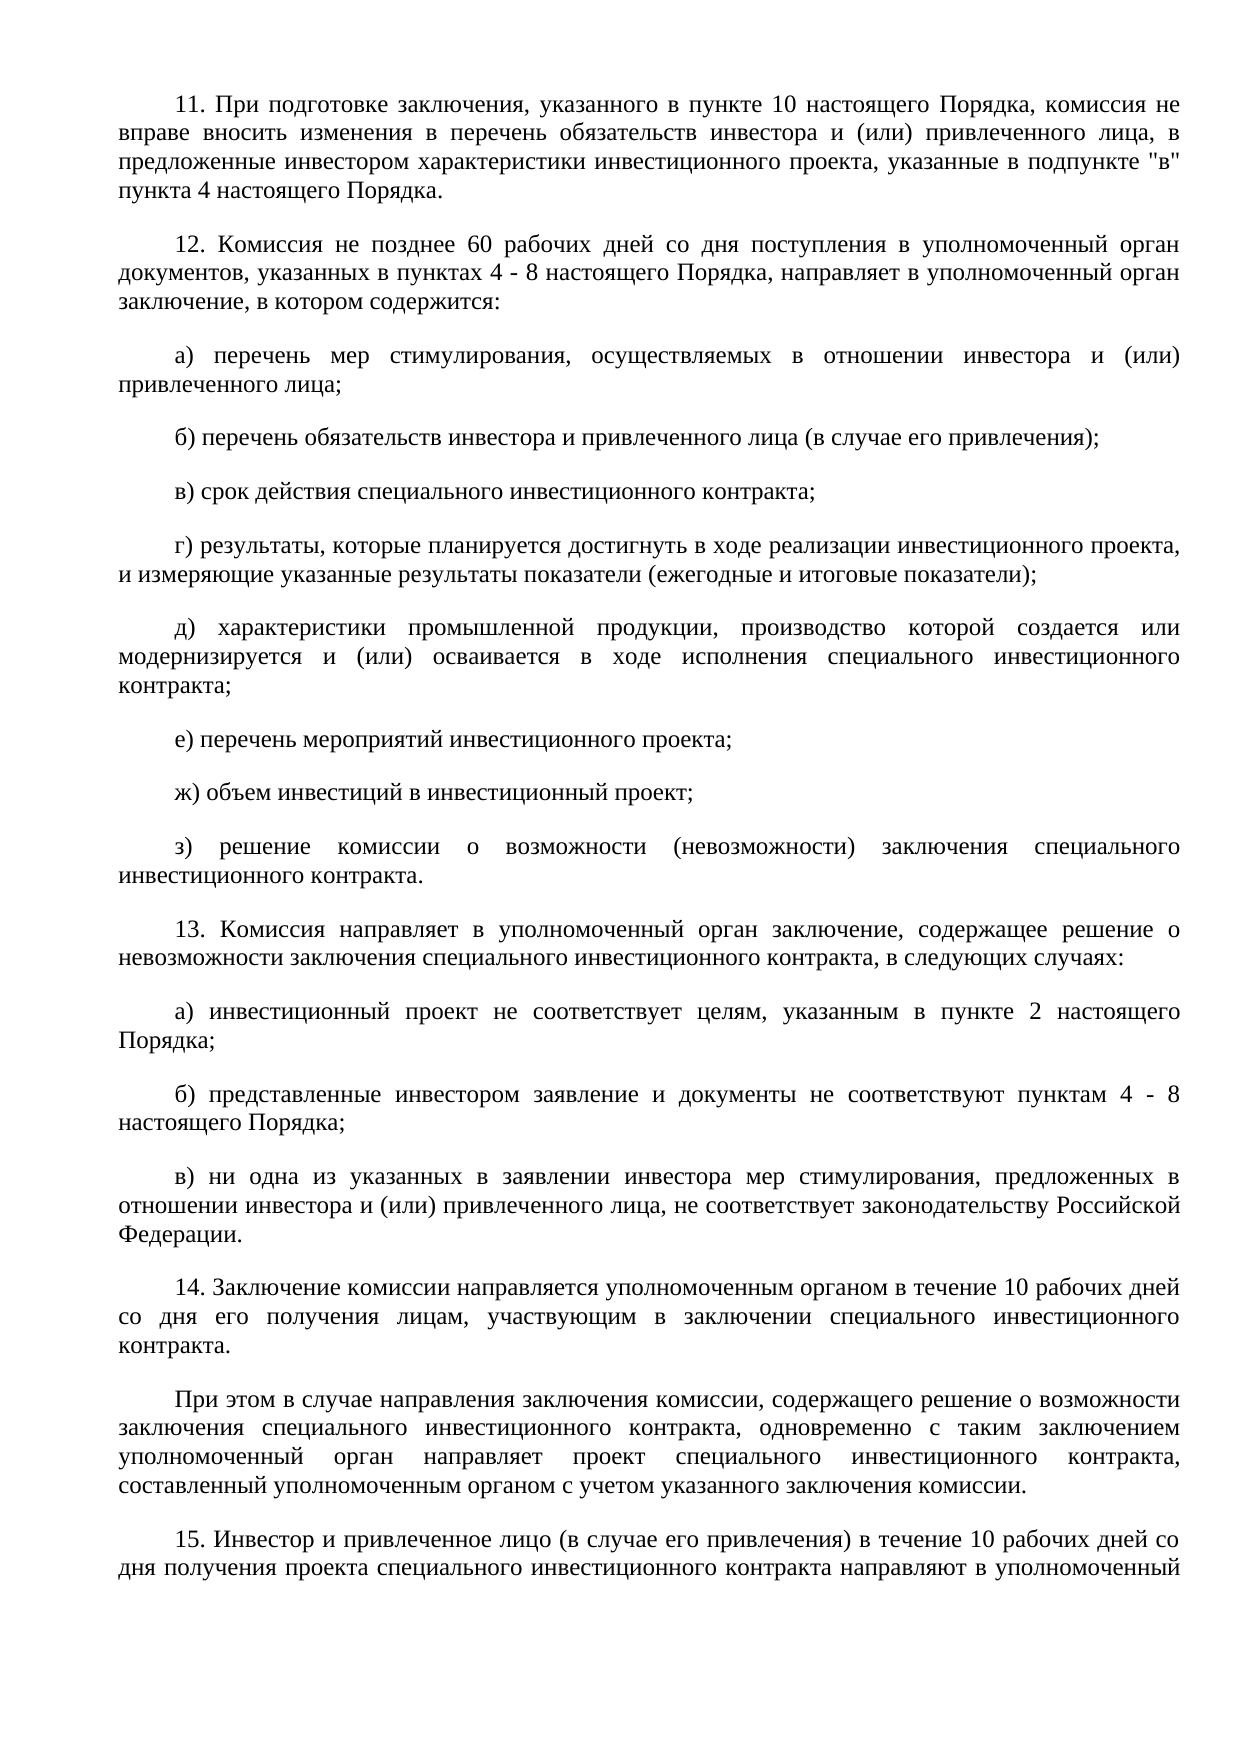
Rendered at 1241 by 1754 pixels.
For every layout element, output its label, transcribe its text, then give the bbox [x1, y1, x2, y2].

text а) инвестиционный проект не соответствует целям, указанным в пункте 2 настоящего Порядка; [118, 996, 1181, 1054]
text з) решение комиссии о возможности (невозможности) заключения специального инвестиционного контракта. [118, 831, 1181, 889]
text 14. Заключение комиссии направляется уполномоченным органом в течение 10 рабочих дней со дня его получения лицам, участвующим в заключении специального инвестиционного контракта. [118, 1272, 1181, 1359]
text 12. Комиссия не позднее 60 рабочих дней со дня поступления в уполномоченный орган документов, указанных в пунктах 4 - 8 настоящего Порядка, направляет в уполномоченный орган заключение, в котором содержится: [118, 229, 1181, 315]
text ж) объем инвестиций в инвестиционный проект; [118, 777, 1181, 806]
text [118, 1524, 1181, 1581]
text в) срок действия специального инвестиционного контракта; [118, 476, 1181, 505]
text 11. При подготовке заключения, указанного в пункте 10 настоящего Порядка, комиссия не вправе вносить изменения в перечень обязательств инвестора и (или) привлеченного лица, в предложенные инвестором характеристики инвестиционного проекта, указанные в подпункте "в" пункта 4 настоящего Порядка. [118, 89, 1181, 204]
text б) перечень обязательств инвестора и привлеченного лица (в случае его привлечения); [118, 422, 1181, 451]
text б) представленные инвестором заявление и документы не соответствуют пунктам 4 - 8 настоящего Порядка; [118, 1079, 1181, 1136]
text в) ни одна из указанных в заявлении инвестора мер стимулирования, предложенных в отношении инвестора и (или) привлеченного лица, не соответствует законодательству Российской Федерации. [118, 1161, 1181, 1247]
text г) результаты, которые планируется достигнуть в ходе реализации инвестиционного проекта, и измеряющие указанные результаты показатели (ежегодные и итоговые показатели); [118, 530, 1181, 587]
text д) характеристики промышленной продукции, производство которой создается или модернизируется и (или) осваивается в ходе исполнения специального инвестиционного контракта; [118, 612, 1181, 699]
text а) перечень мер стимулирования, осуществляемых в отношении инвестора и (или) привлеченного лица; [118, 340, 1181, 397]
text 13. Комиссия направляет в уполномоченный орган заключение, содержащее решение о невозможности заключения специального инвестиционного контракта, в следующих случаях: [118, 914, 1181, 971]
text е) перечень мероприятий инвестиционного проекта; [118, 724, 1181, 752]
text При этом в случае направления заключения комиссии, содержащего решение о возможности заключения специального инвестиционного контракта, одновременно с таким заключением уполномоченный орган направляет проект специального инвестиционного контракта, составленный уполномоченным органом с учетом указанного заключения комиссии. [118, 1384, 1181, 1499]
